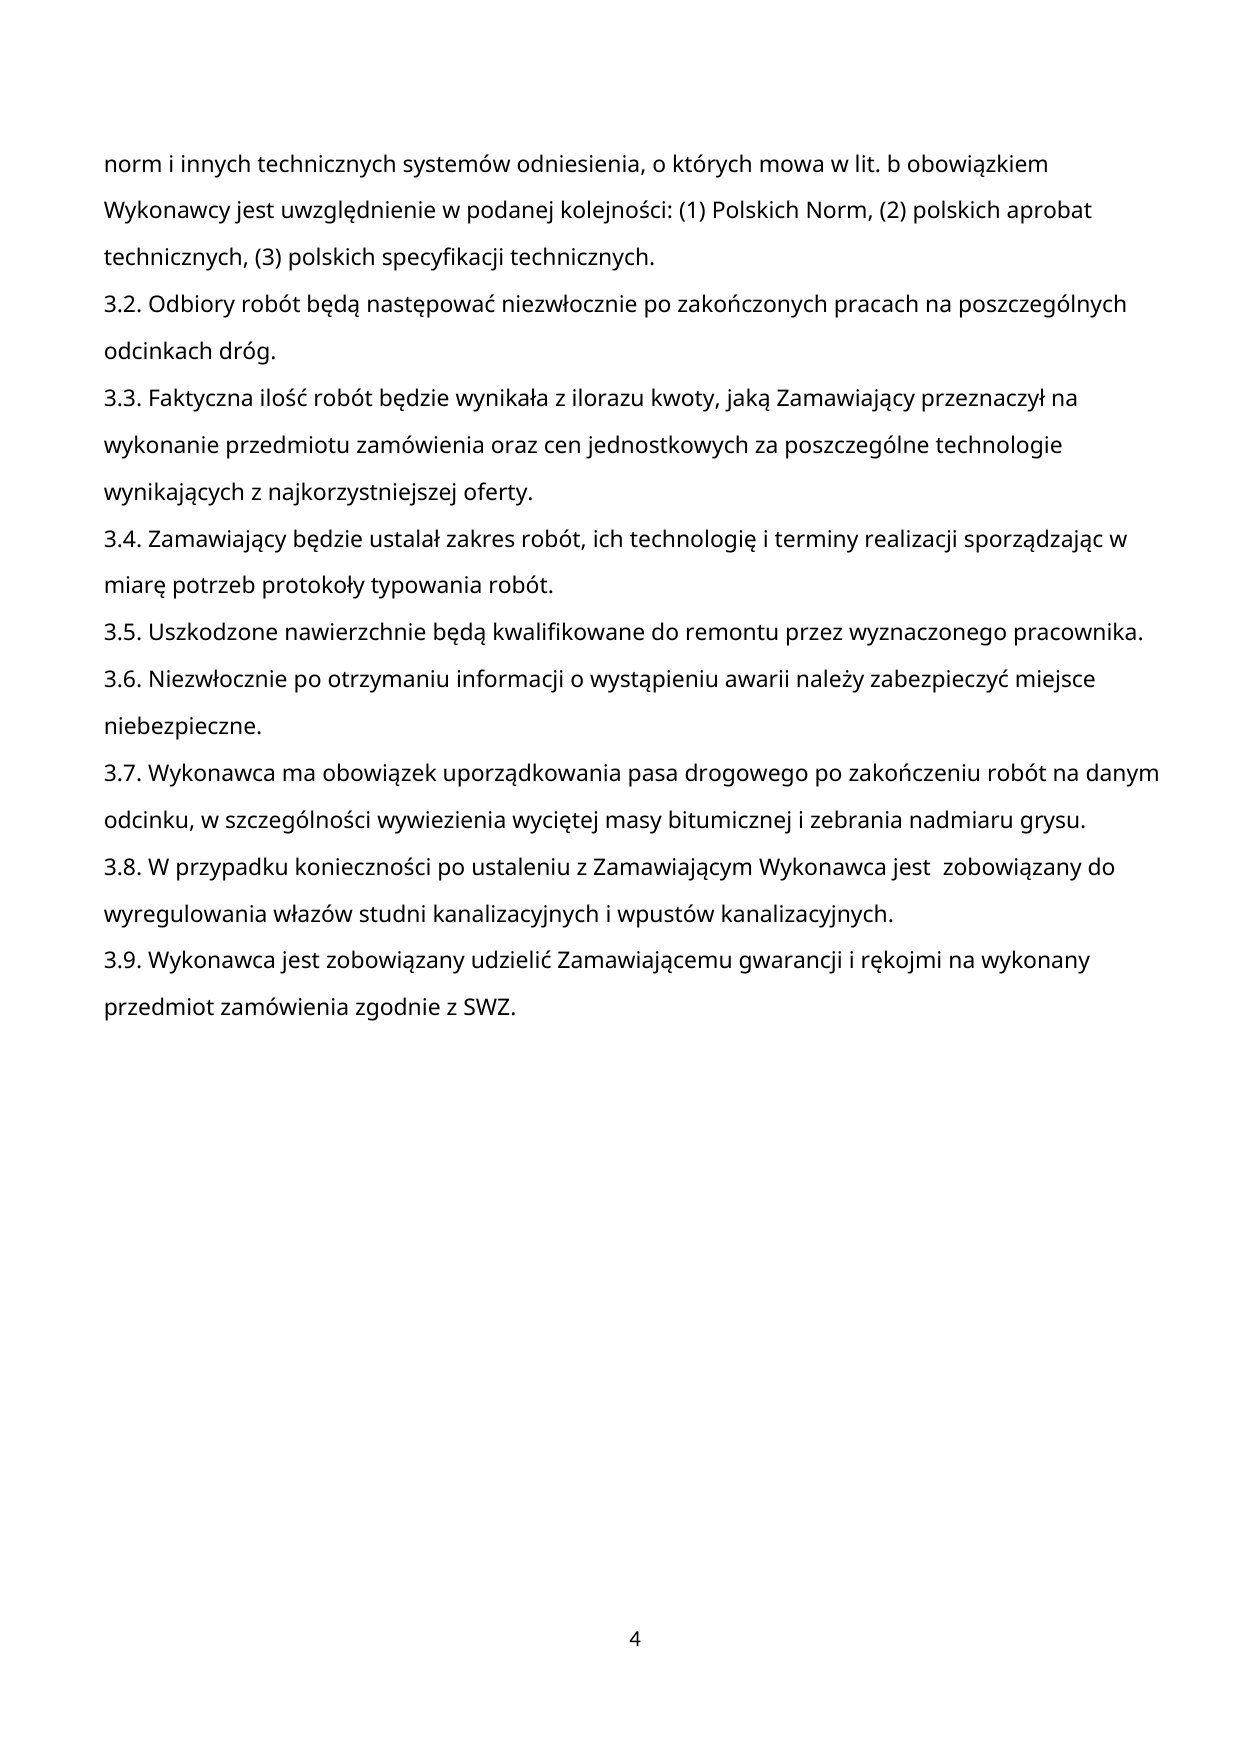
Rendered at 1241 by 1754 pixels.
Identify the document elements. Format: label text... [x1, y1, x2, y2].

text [103, 148, 1167, 273]
text 3.6. Niezwłocznie po otrzymaniu informacji o wystąpieniu awarii należy zabezpieczyć miejsce niebezpieczne. [103, 663, 1167, 741]
text 3.3. Faktyczna ilość robót będzie wynikała z ilorazu kwoty, jaką Zamawiający przeznaczył na wykonanie przedmiotu zamówienia oraz cen jednostkowych za poszczególne technologie wynikających z najkorzystniejszej oferty. [103, 382, 1167, 507]
text 3.7. Wykonawca ma obowiązek uporządkowania pasa drogowego po zakończeniu robót na danym odcinku, w szczególności wywiezienia wyciętej masy bitumicznej i zebrania nadmiaru grysu. [103, 757, 1167, 835]
text 3.4. Zamawiający będzie ustalał zakres robót, ich technologię i terminy realizacji sporządzając w miarę potrzeb protokoły typowania robót. [103, 523, 1167, 601]
text 3.8. W przypadku konieczności po ustaleniu z Zamawiającym Wykonawca jest zobowiązany do wyregulowania włazów studni kanalizacyjnych i wpustów kanalizacyjnych. [103, 851, 1167, 929]
text 3.9. Wykonawca jest zobowiązany udzielić Zamawiającemu gwarancji i rękojmi na wykonany przedmiot zamówienia zgodnie z SWZ. [103, 944, 1167, 1064]
text 3.5. Uszkodzone nawierzchnie będą kwalifikowane do remontu przez wyznaczonego pracownika. [103, 616, 1167, 648]
text 3.2. Odbiory robót będą następować niezwłocznie po zakończonych pracach na poszczególnych odcinkach dróg. [103, 288, 1167, 366]
